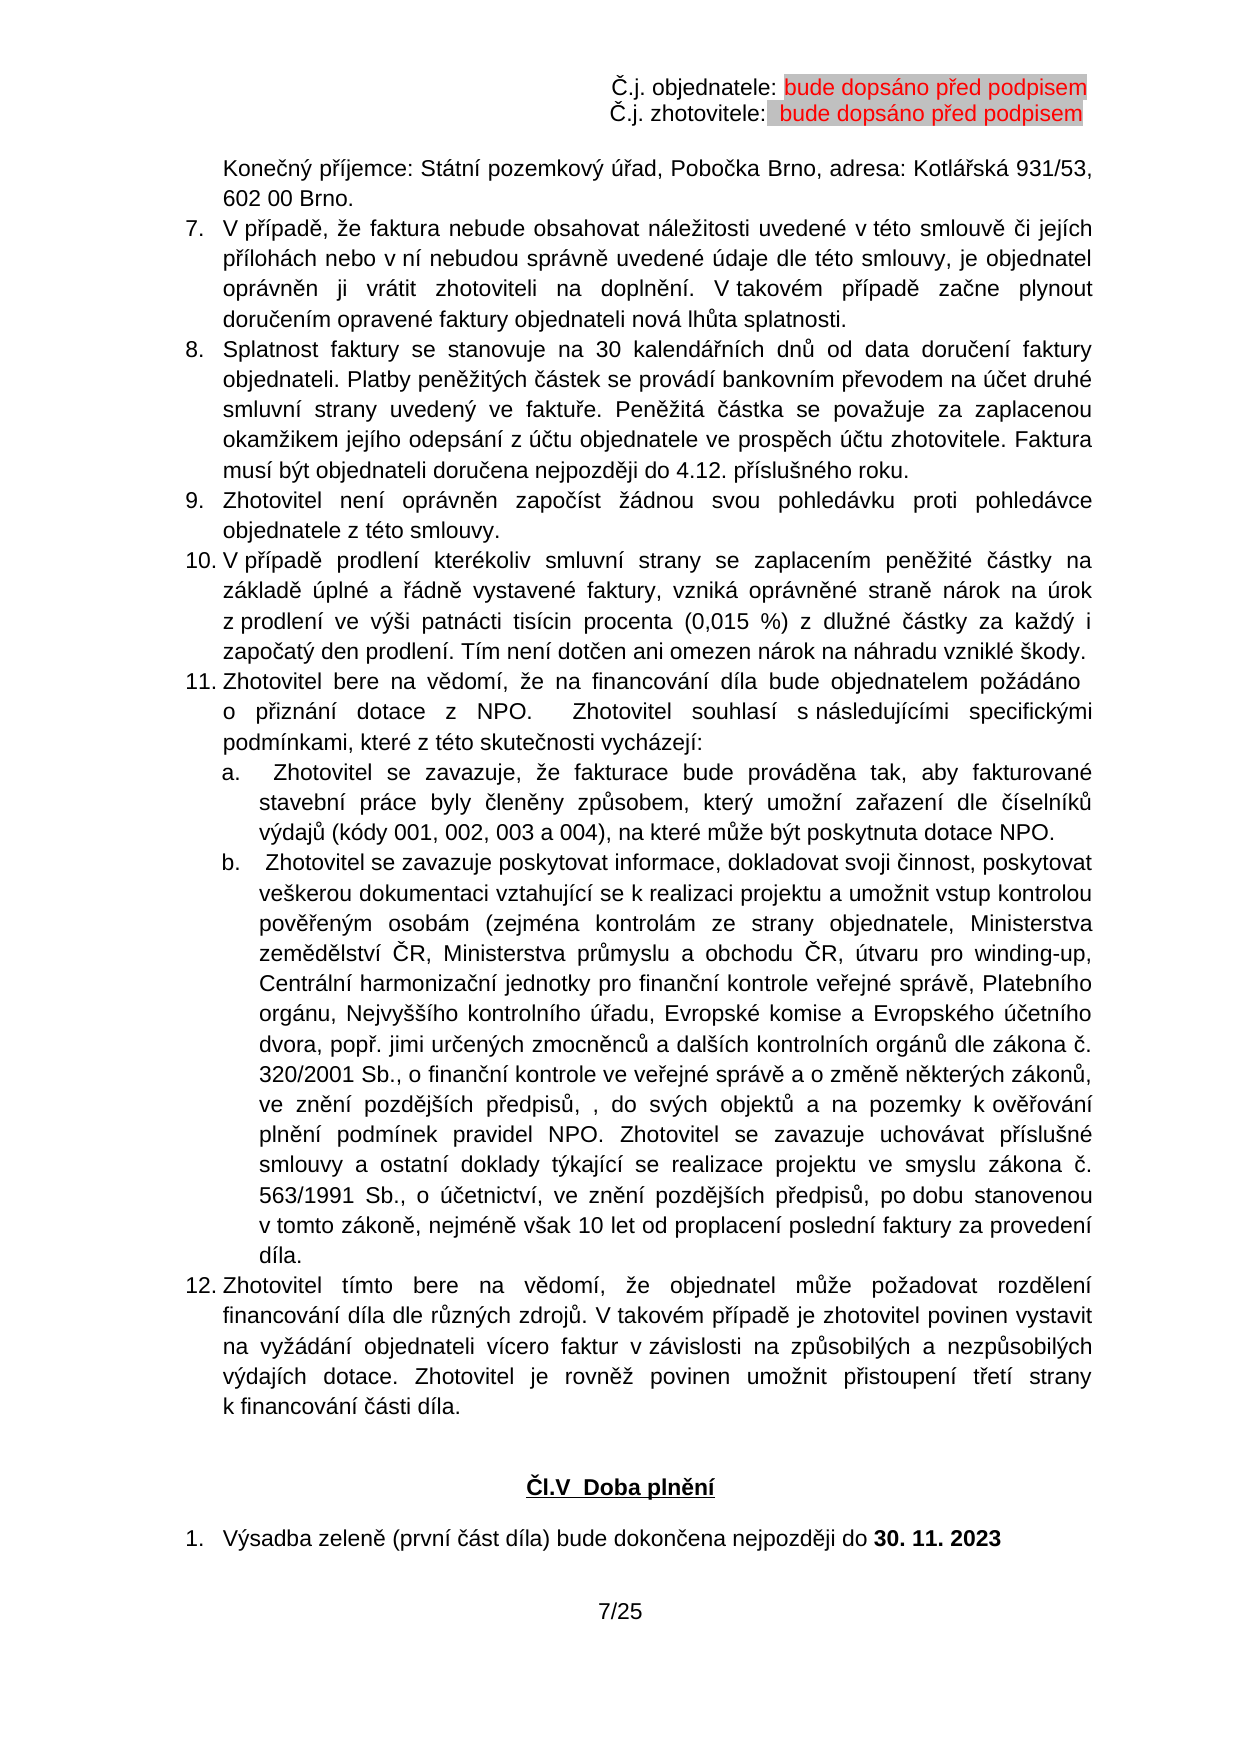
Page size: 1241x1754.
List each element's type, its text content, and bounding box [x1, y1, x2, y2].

list Splatnost faktury se stanovuje na 30 kalendářních dnů od data doručení faktury objednateli. Platby peněžitých částek se provádí bankovním převodem na účet druhé smluvní strany uvedený ve faktuře. Peněžitá částka se považuje za zaplacenou okamžikem jejího odepsání z účtu objednatele ve prospěch účtu zhotovitele. Faktura musí být objednateli doručena nejpozději do 4.12. příslušného roku. [185, 336, 1093, 483]
list Výsadba zeleně (první část díla) bude dokončena nejpozději do 30. 11. 2023 [185, 1525, 1093, 1552]
list Zhotovitel bere na vědomí, že na financování díla bude objednatelem požádáno o přiznání dotace z NPO. Zhotovitel souhlasí s následujícími specifickými podmínkami, které z této skutečnosti vycházejí: [185, 668, 1093, 755]
list Zhotovitel se zavazuje, že fakturace bude prováděna tak, aby fakturované stavební práce byly členěny způsobem, který umožní zařazení dle číselníků výdajů (kódy 001, 002, 003 a 004), na které může být poskytnuta dotace NPO. [221, 759, 1093, 845]
list Zhotovitel není oprávněn započíst žádnou svou pohledávku proti pohledávce objednatele z této smlouvy. [185, 487, 1093, 543]
list Zhotovitel tímto bere na vědomí, že objednatel může požadovat rozdělení financování díla dle různých zdrojů. V takovém případě je zhotovitel povinen vystavit na vyžádání objednateli vícero faktur v závislosti na způsobilých a nezpůsobilých výdajích dotace. Zhotovitel je rovněž povinen umožnit přistoupení třetí strany k financování části díla. [185, 1272, 1093, 1419]
list V případě, že faktura nebude obsahovat náležitosti uvedené v této smlouvě či jejích přílohách nebo v ní nebudou správně uvedené údaje dle této smlouvy, je objednatel oprávněn ji vrátit zhotoviteli na doplnění. V takovém případě začne plynout doručením opravené faktury objednateli nová lhůta splatnosti. [185, 215, 1093, 332]
text Čl.V Doba plnění [148, 1474, 1093, 1501]
list Konečný příjemce: Státní pozemkový úřad, Pobočka Brno, adresa: Kotlářská 931/53, 602 00 Brno. [223, 154, 1093, 211]
list V případě prodlení kterékoliv smluvní strany se zaplacením peněžité částky na základě úplné a řádně vystavené faktury, vzniká oprávněné straně nárok na úrok z prodlení ve výši patnácti tisícin procenta (0,015 %) z dlužné částky za každý i započatý den prodlení. Tím není dotčen ani omezen nárok na náhradu vzniklé škody. [185, 547, 1093, 664]
list Zhotovitel se zavazuje poskytovat informace, dokladovat svoji činnost, poskytovat veškerou dokumentaci vztahující se k realizaci projektu a umožnit vstup kontrolou pověřeným osobám (zejména kontrolám ze strany objednatele, Ministerstva zemědělství ČR, Ministerstva průmyslu a obchodu ČR, útvaru pro winding-up, Centrální harmonizační jednotky pro finanční kontrole veřejné správě, Platebního orgánu, Nejvyššího kontrolního úřadu, Evropské komise a Evropského účetního dvora, popř. jimi určených zmocněnců a dalších kontrolních orgánů dle zákona č. 320/2001 Sb., o finanční kontrole ve veřejné správě a o změně některých zákonů, ve znění pozdějších předpisů, , do svých objektů a na pozemky k ověřování plnění podmínek pravidel NPO. Zhotovitel se zavazuje uchovávat příslušné smlouvy a ostatní doklady týkající se realizace projektu ve smyslu zákona č. 563/1991 Sb., o účetnictví, ve znění pozdějších předpisů, po dobu stanovenou v tomto zákoně, nejméně však 10 let od proplacení poslední faktury za provedení díla. [221, 849, 1093, 1268]
